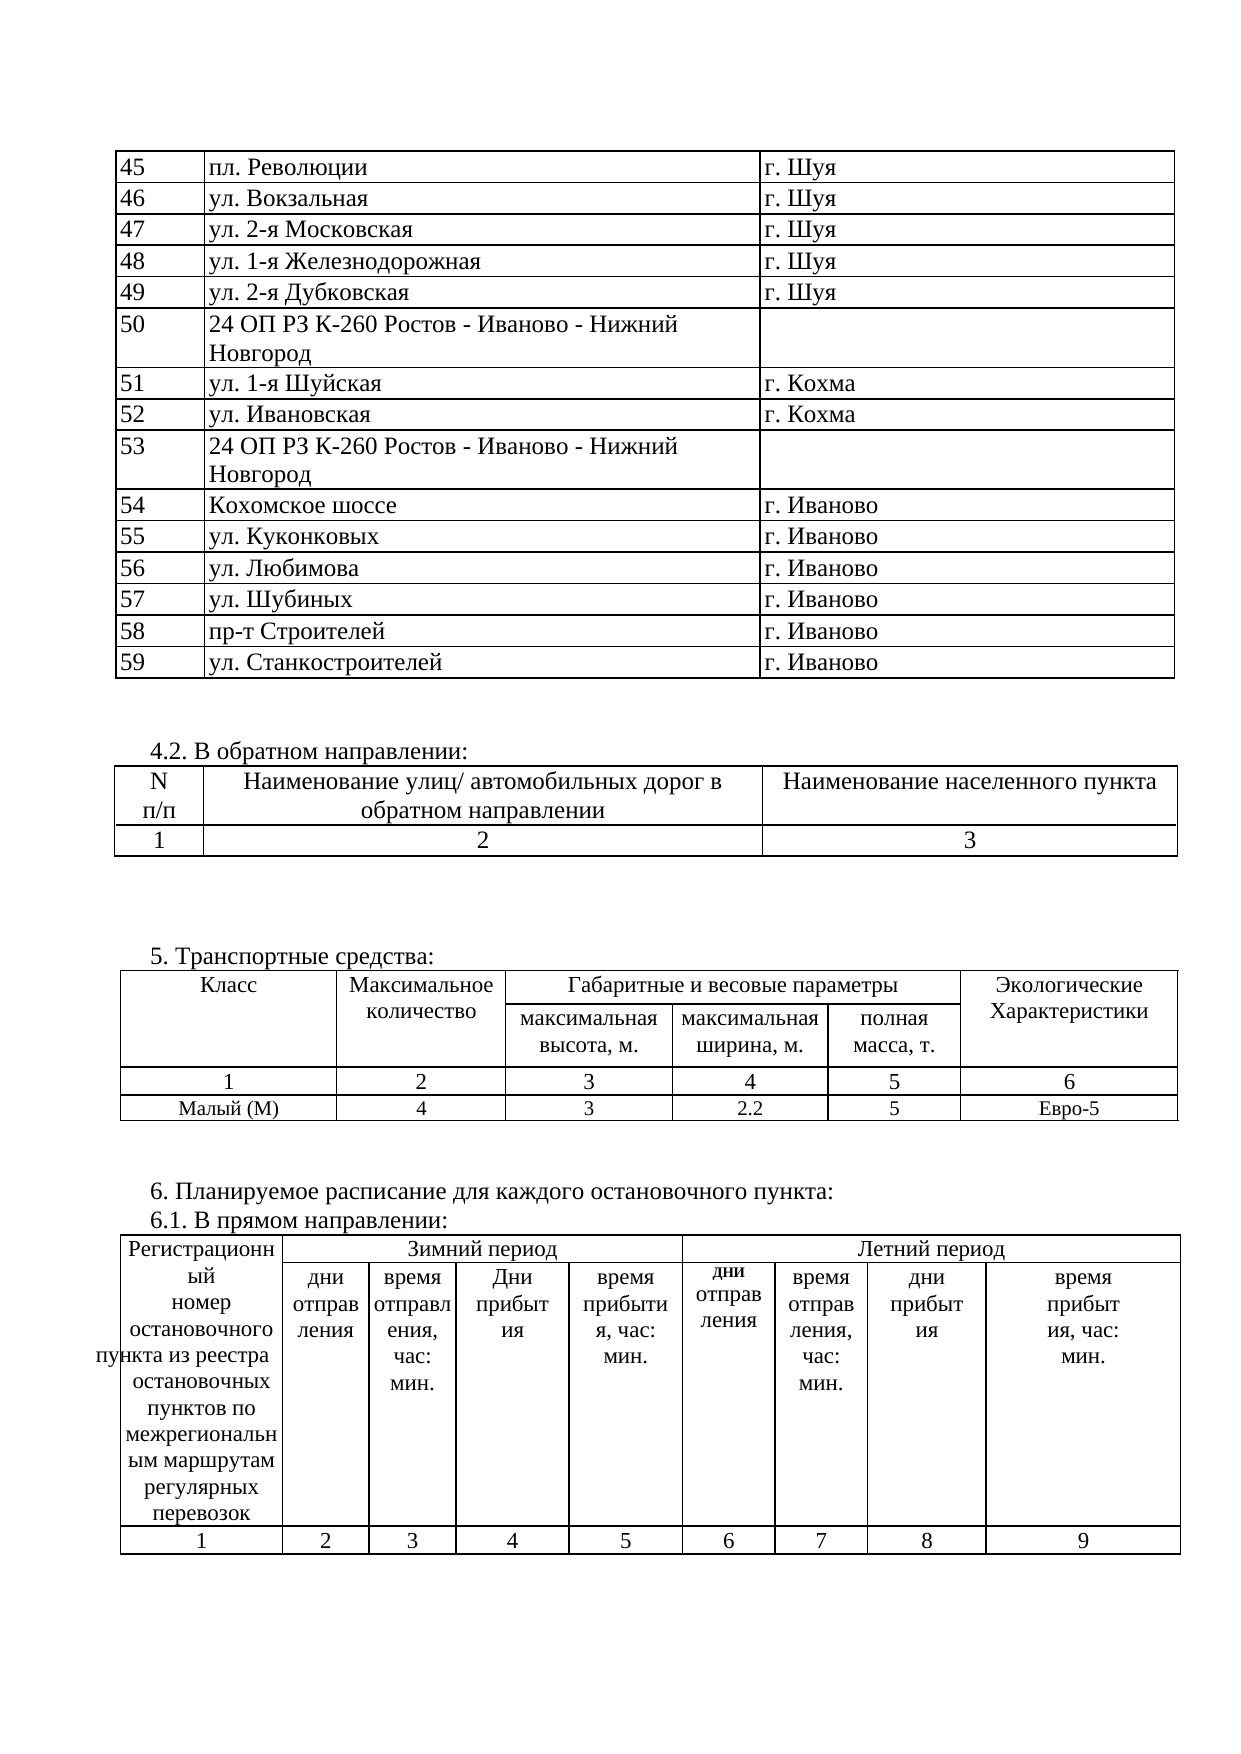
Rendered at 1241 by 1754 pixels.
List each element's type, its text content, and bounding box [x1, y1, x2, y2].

text 5. Транспортные средства: [150, 941, 1090, 969]
table_cell ул. Куконковых [205, 521, 759, 551]
table_cell Евро-5 [961, 1096, 1177, 1120]
table_cell время отправ ления, час: мин. [776, 1263, 867, 1525]
table_cell 45 [117, 152, 204, 181]
table_header Наименование улиц/ автомобильных дорог в обратном направлении [204, 767, 762, 824]
text 6. Планируемое расписание для каждого остановочного пункта: [150, 1176, 1090, 1205]
table_cell г. Шуя [761, 152, 1174, 181]
table_header Габаритные и весовые параметры [506, 971, 960, 1003]
table_header Максимальное количество [337, 971, 505, 1066]
table_cell пр-т Строителей [205, 616, 759, 646]
table_cell 3 [506, 1096, 672, 1120]
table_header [121, 1236, 282, 1525]
table_cell 3 [763, 824, 1177, 855]
table_cell ул. Вокзальная [205, 183, 759, 213]
text 4.2. В обратном направлении: [150, 736, 1090, 765]
table_cell ул. 2-я Дубковская [205, 277, 759, 307]
table_cell 3 [370, 1527, 455, 1553]
table_header Наименование населенного пункта [763, 767, 1177, 824]
table_cell г. Иваново [761, 616, 1174, 646]
table_cell г. Кохма [761, 400, 1174, 429]
table_cell 4 [673, 1068, 827, 1094]
table_cell Кохомское шоссе [205, 490, 759, 520]
table_cell г. Иваново [761, 647, 1174, 677]
table_cell максимальная ширина, м. [673, 1005, 827, 1066]
table_cell ул. Шубиных [205, 584, 759, 614]
table_header Экологические Характеристики [961, 971, 1177, 1066]
table_cell 47 [117, 215, 204, 244]
table_cell 7 [776, 1527, 867, 1553]
table_cell 49 [117, 277, 204, 307]
table_cell [761, 309, 1174, 366]
table_header N п/п [115, 767, 203, 824]
table_cell ул. Любимова [205, 553, 759, 583]
table_cell 1 [115, 825, 203, 855]
table_cell ул. 1-я Шуйская [205, 368, 759, 398]
table_cell 56 [117, 553, 204, 583]
table_cell 4 [457, 1527, 568, 1553]
table_cell максимальная высота, м. [506, 1005, 672, 1066]
table_cell 5 [570, 1527, 682, 1553]
table_cell время отправл ения, час: мин. [370, 1263, 455, 1525]
table_cell 5 [829, 1068, 960, 1094]
table_cell Малый (М) [121, 1096, 336, 1120]
table_cell пл. Революции [205, 152, 759, 181]
table_cell 52 [117, 400, 204, 429]
table_cell ул. 1-я Железнодорожная [205, 246, 759, 276]
table_cell ул. Ивановская [205, 400, 759, 429]
table_cell г. Шуя [761, 215, 1174, 244]
table_cell 46 [117, 183, 204, 213]
table_cell г. Иваново [761, 553, 1174, 583]
table_cell 4 [337, 1096, 505, 1120]
table_cell г. Иваново [761, 521, 1174, 551]
table_cell 5 [829, 1096, 960, 1120]
table_cell 3 [506, 1068, 672, 1094]
table_cell 58 [117, 616, 204, 646]
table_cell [205, 309, 759, 366]
text 6.1. В прямом направлении: [150, 1205, 1090, 1234]
table_cell 2 [204, 826, 762, 855]
table_cell 24 ОП РЗ К-260 Ростов - Иваново - Нижний Новгород [205, 431, 759, 488]
table_cell ул. Станкостроителей [205, 647, 759, 677]
table_header Класс [121, 971, 336, 1066]
table_cell 53 [117, 431, 204, 488]
table_cell г. Кохма [761, 368, 1174, 398]
table_cell 2.2 [673, 1096, 827, 1120]
table_cell время прибыт ия, час: мин. [987, 1263, 1180, 1525]
table_cell время прибыти я, час: мин. [570, 1263, 682, 1525]
table_cell 9 [987, 1527, 1180, 1553]
table_cell 59 [117, 647, 204, 677]
table_cell г. Шуя [761, 183, 1174, 213]
table_cell г. Иваново [761, 584, 1174, 614]
table_cell [761, 431, 1174, 488]
table_header Зимний период [283, 1236, 682, 1262]
table_cell 6 [961, 1068, 1177, 1094]
table_cell 48 [117, 246, 204, 276]
table_cell 1 [121, 1527, 282, 1553]
table_cell г. Иваново [761, 490, 1174, 520]
table_cell 8 [868, 1527, 985, 1553]
table_cell 55 [117, 521, 204, 551]
table_cell 54 [117, 490, 204, 520]
table_cell дни прибыт ия [868, 1263, 985, 1525]
table_cell 1 [121, 1068, 336, 1094]
table_cell г. Шуя [761, 246, 1174, 276]
table_cell 51 [117, 368, 204, 398]
table_cell ДНИ отправ ления [683, 1263, 774, 1525]
table_cell полная масса, т. [829, 1005, 960, 1066]
table_cell ул. 2-я Московская [205, 215, 759, 244]
table_cell 6 [683, 1527, 774, 1553]
table_cell г. Шуя [761, 277, 1174, 307]
table_cell Дни прибыт ия [457, 1263, 568, 1525]
table_header Летний период [683, 1236, 1180, 1262]
table_cell 50 [117, 309, 204, 366]
table_cell 2 [337, 1068, 505, 1094]
table_cell дни отправ ления [283, 1263, 368, 1525]
table_cell 57 [117, 584, 204, 614]
table_cell 2 [283, 1527, 368, 1553]
